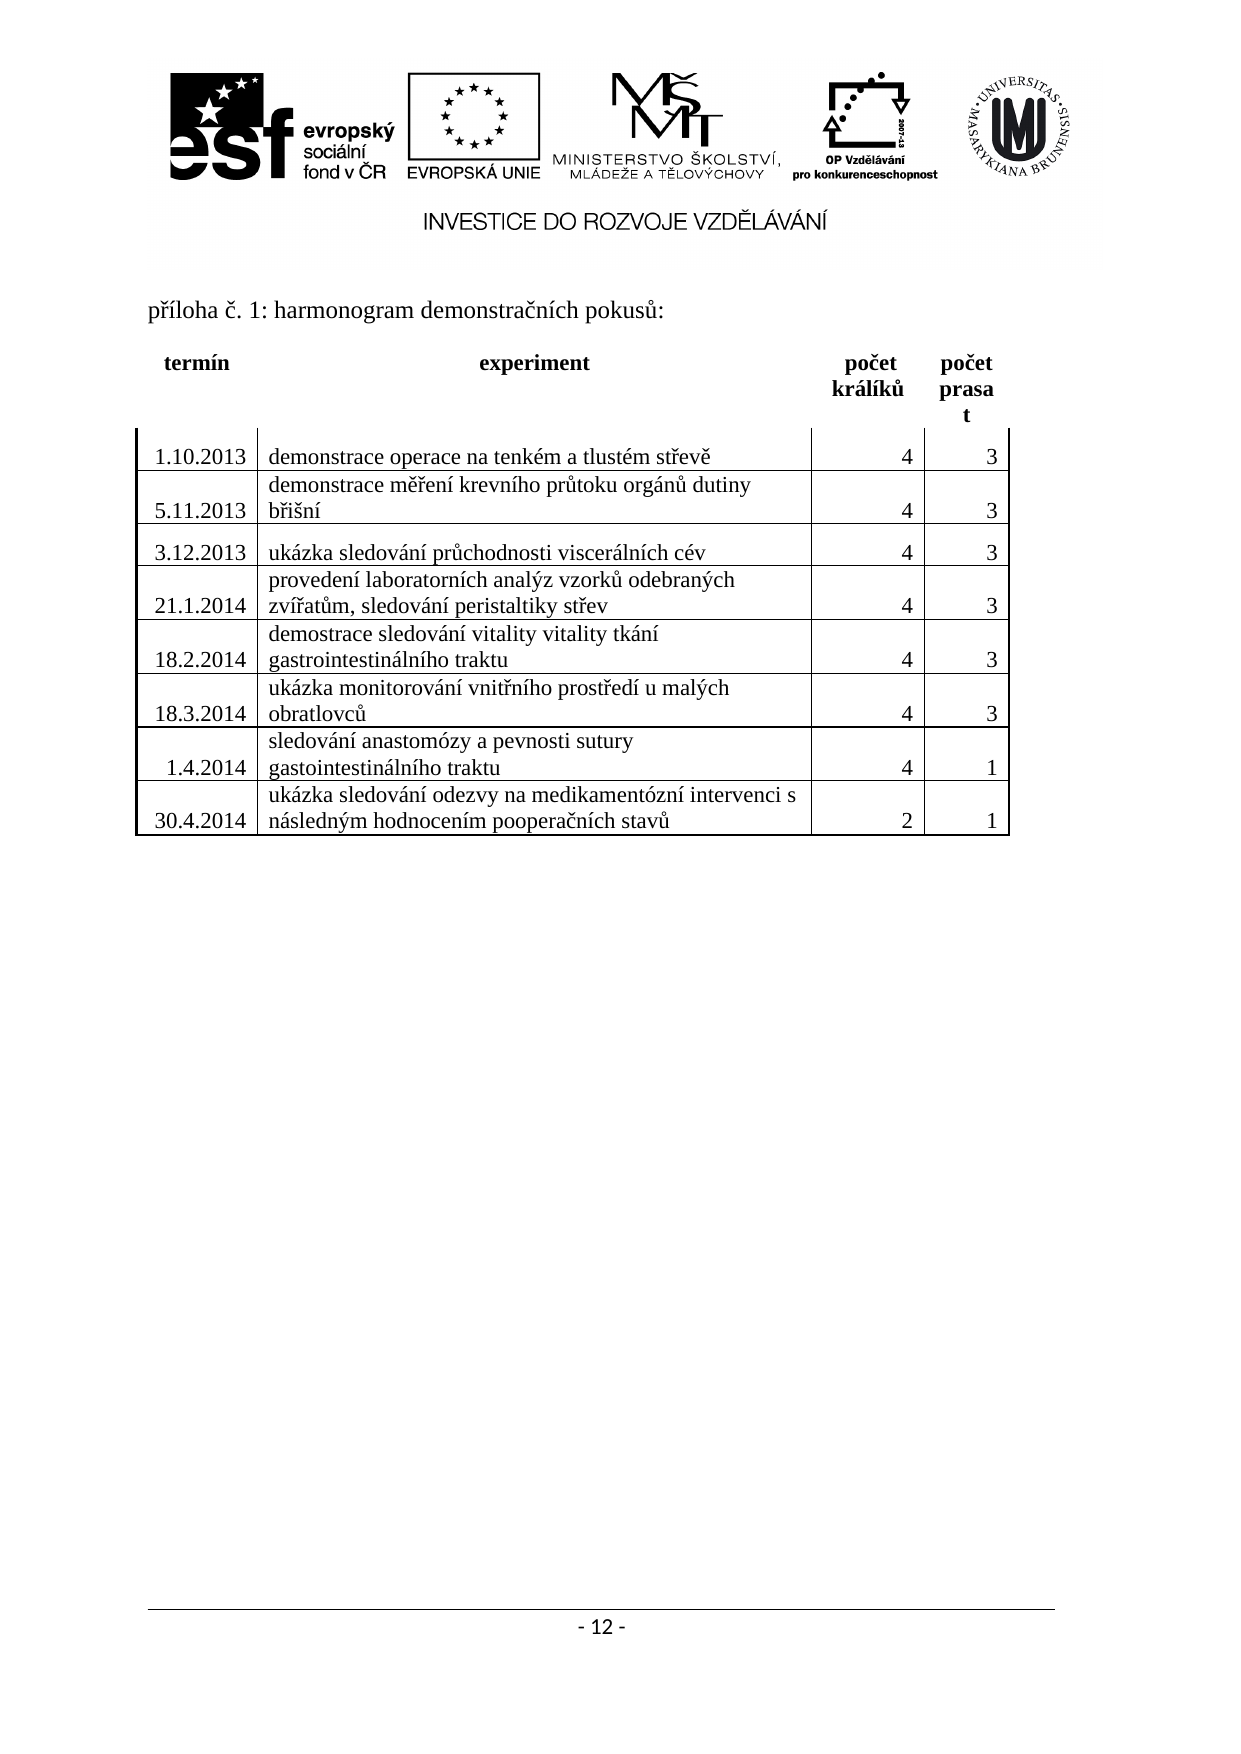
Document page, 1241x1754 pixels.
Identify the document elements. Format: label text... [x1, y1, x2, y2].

table_cell 3 [925, 471, 1008, 523]
table_header počet prasat [924, 349, 1009, 428]
table_cell demostrace sledování vitality vitality tkání gastrointestinálního traktu [258, 620, 811, 673]
table_cell 4 [812, 728, 924, 780]
table_cell 3.12.2013 [138, 524, 257, 565]
table_cell 3 [925, 428, 1008, 469]
picture [147, 58, 1103, 270]
table_cell 18.2.2014 [138, 620, 257, 673]
table_cell 1.4.2014 [138, 728, 257, 780]
table_cell 4 [812, 620, 924, 673]
table_cell 1.10.2013 [138, 428, 257, 469]
table_cell 4 [812, 524, 924, 565]
table_header počet králíků [812, 349, 924, 428]
table_cell ukázka monitorování vnitřního prostředí u malých obratlovců [258, 674, 811, 726]
table_cell 4 [812, 566, 924, 619]
table_header termín [136, 349, 257, 428]
table_cell 18.3.2014 [138, 674, 257, 726]
table_cell 30.4.2014 [138, 781, 257, 834]
table_cell 2 [812, 781, 924, 834]
table_cell 5.11.2013 [138, 471, 257, 523]
table_header experiment [257, 349, 812, 428]
table_cell ukázka sledování průchodnosti viscerálních cév [258, 524, 811, 565]
table_cell 3 [925, 620, 1008, 673]
table_cell demonstrace měření krevního průtoku orgánů dutiny břišní [258, 471, 811, 523]
table_cell 3 [925, 566, 1008, 619]
table_cell provedení laboratorních analýz vzorků odebraných zvířatům, sledování peristaltiky střev [258, 566, 811, 619]
table_cell 4 [812, 674, 924, 726]
table_cell 1 [925, 781, 1008, 834]
table_cell 21.1.2014 [138, 566, 257, 619]
table_cell 3 [925, 524, 1008, 565]
table_cell 3 [925, 674, 1008, 726]
table_cell 4 [812, 428, 924, 469]
table_cell sledování anastomózy a pevnosti sutury gastointestinálního traktu [258, 728, 811, 780]
table_cell 1 [925, 728, 1008, 780]
table_cell demonstrace operace na tenkém a tlustém střevě [258, 428, 811, 469]
table_cell ukázka sledování odezvy na medikamentózní intervenci s následným hodnocením pooperačních stavů [258, 781, 811, 834]
table_cell 4 [812, 471, 924, 523]
text příloha č. 1: harmonogram demonstračních pokusů: [148, 295, 1093, 323]
